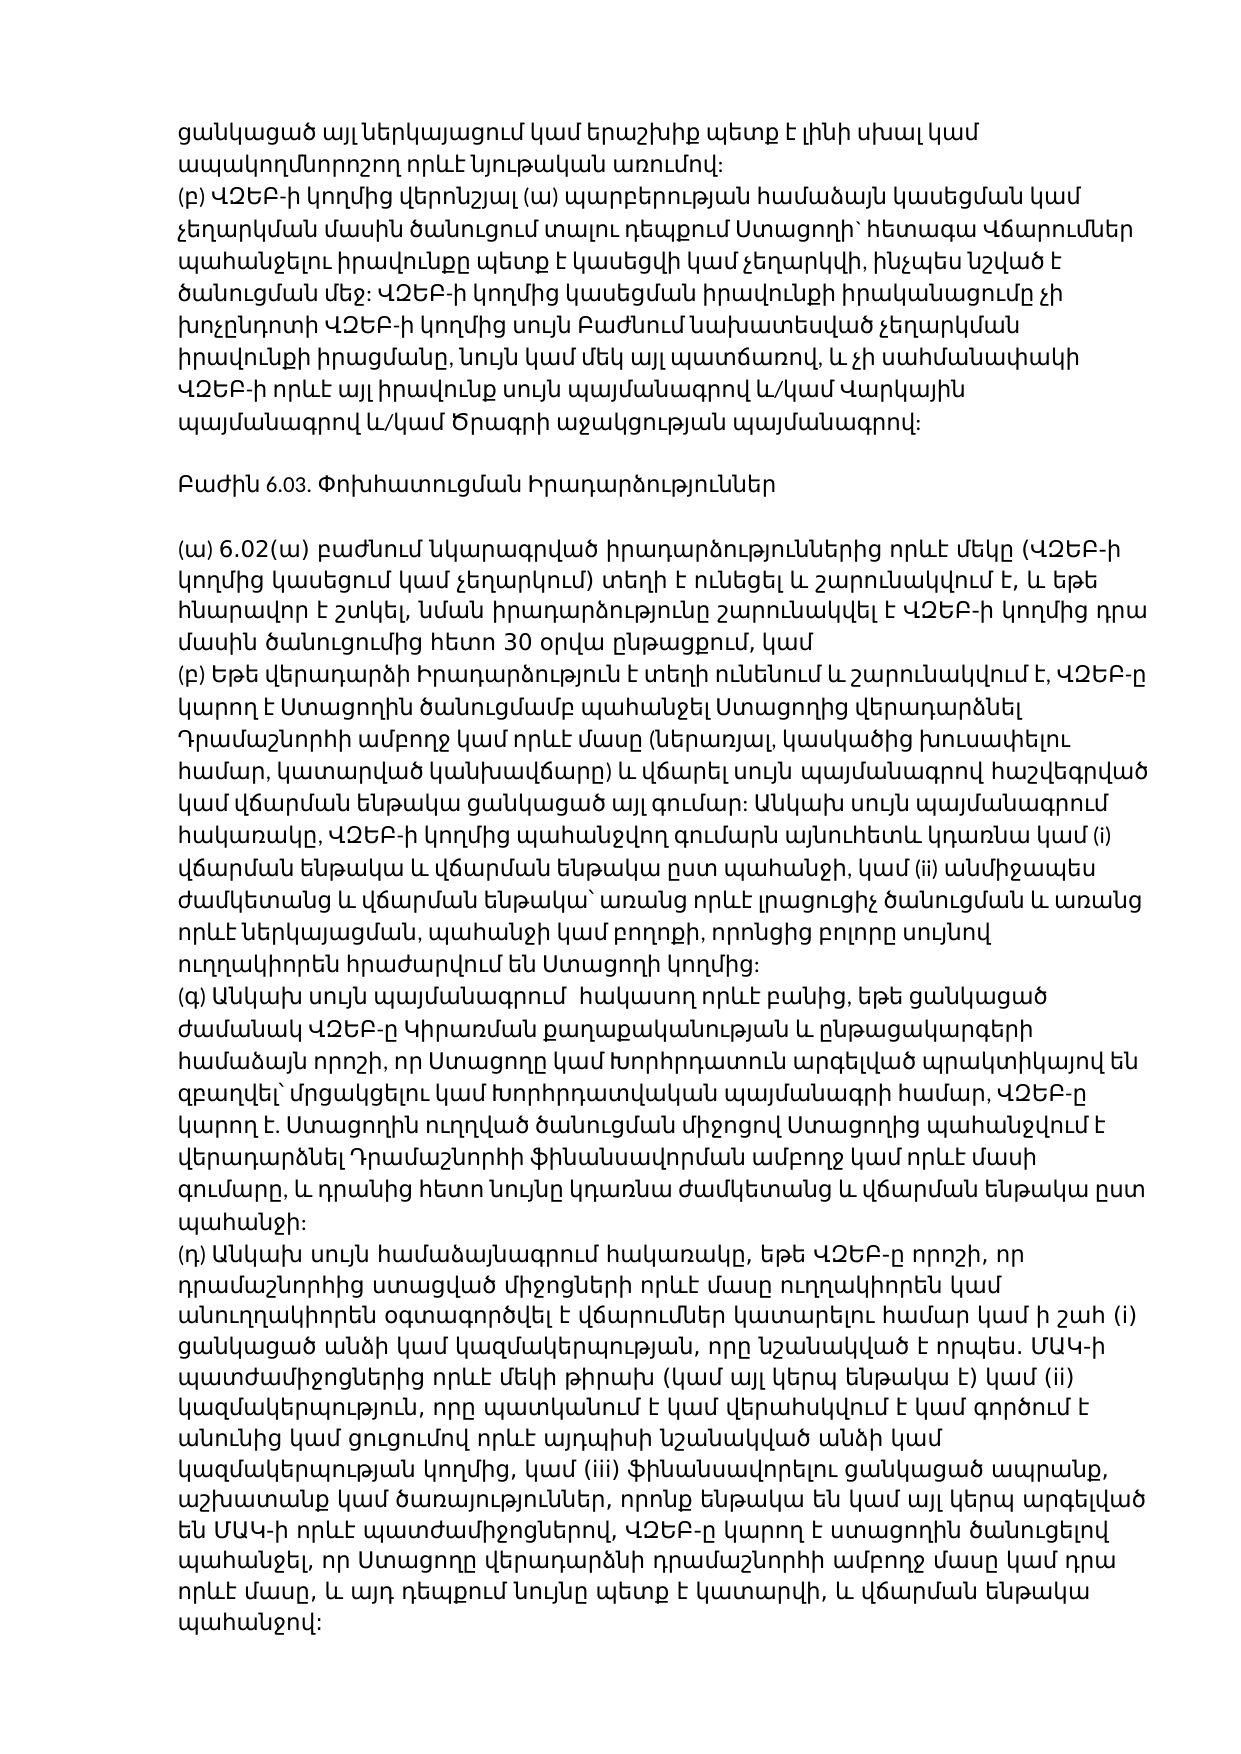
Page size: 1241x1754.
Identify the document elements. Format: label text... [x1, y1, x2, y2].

text (բ) Եթե վերադարձի Իրադարձություն է տեղի ունենում և շարունակվում է, ՎԶԵԲ-ը կարող է Ստացողին ծանուցմամբ պահանջել Ստացողից վերադարձնել Դրամաշնորհի ամբողջ կամ որևէ մասը (ներառյալ, կասկածից խուսափելու համար, կատարված կանխավճարը) և վճարել սույն պայմանագրով հաշվեգրված կամ վճարման ենթակա ցանկացած այլ գումար: Անկախ սույն պայմանագրում հակառակը, ՎԶԵԲ-ի կողմից պահանջվող գումարն այնուհետև կդառնա կամ (i) վճարման ենթակա և վճարման ենթակա ըստ պահանջի, կամ (ii) անմիջապես ժամկետանց և վճարման ենթակա՝ առանց որևէ լրացուցիչ ծանուցման և առանց որևէ ներկայացման, պահանջի կամ բողոքի, որոնցից բոլորը սույնով ուղղակիորեն հրաժարվում են Ստացողի կողմից: [177, 661, 1152, 978]
text (բ) ՎԶԵԲ-ի կողմից վերոնշյալ (ա) պարբերության համաձայն կասեցման կամ չեղարկման մասին ծանուցում տալու դեպքում Ստացողի` հետագա Վճարումներ պահանջելու իրավունքը պետք է կասեցվի կամ չեղարկվի, ինչպես նշված է ծանուցման մեջ: ՎԶԵԲ-ի կողմից կասեցման իրավունքի իրականացումը չի խոչընդոտի ՎԶԵԲ-ի կողմից սույն Բաժնում նախատեսված չեղարկման իրավունքի իրացմանը, նույն կամ մեկ այլ պատճառով, և չի սահմանափակի ՎԶԵԲ-ի որևէ այլ իրավունք սույն պայմանագրով և/կամ Վարկային պայմանագրով և/կամ Ծրագրի աջակցության պայմանագրով: [177, 182, 1152, 436]
text (ա) 6.02(ա) բաժնում նկարագրված իրադարձություններից որևէ մեկը (ՎԶԵԲ-ի կողմից կասեցում կամ չեղարկում) տեղի է ունեցել և շարունակվում է, և եթե հնարավոր է շտկել, նման իրադարձությունը շարունակվել է ՎԶԵԲ-ի կողմից դրա մասին ծանուցումից հետո 30 օրվա ընթացքում, կամ [177, 535, 1152, 656]
text (դ) Անկախ սույն համաձայնագրում հակառակը, եթե ՎԶԵԲ-ը որոշի, որ դրամաշնորհից ստացված միջոցների որևէ մասը ուղղակիորեն կամ անուղղակիորեն օգտագործվել է վճարումներ կատարելու համար կամ ի շահ (i) ցանկացած անձի կամ կազմակերպության, որը նշանակված է որպես. ՄԱԿ-ի պատժամիջոցներից որևէ մեկի թիրախ (կամ այլ կերպ ենթակա է) կամ (ii) կազմակերպություն, որը պատկանում է կամ վերահսկվում է կամ գործում է անունից կամ ցուցումով որևէ այդպիսի նշանակված անձի կամ կազմակերպության կողմից, կամ (iii) ֆինանսավորելու ցանկացած ապրանք, աշխատանք կամ ծառայություններ, որոնք ենթակա են կամ այլ կերպ արգելված են ՄԱԿ-ի որևէ պատժամիջոցներով, ՎԶԵԲ-ը կարող է ստացողին ծանուցելով պահանջել, որ Ստացողը վերադարձնի դրամաշնորհի ամբողջ մասը կամ դրա որևէ մասը, և այդ դեպքում նույնը պետք է կատարվի, և վճարման ենթակա պահանջով: [177, 1240, 1152, 1636]
text (գ) Անկախ սույն պայմանագրում հակասող որևէ բանից, եթե ցանկացած ժամանակ ՎԶԵԲ-ը Կիրառման քաղաքականության և ընթացակարգերի համաձայն որոշի, որ Ստացողը կամ Խորհրդատուն արգելված պրակտիկայով են զբաղվել՝ մրցակցելու կամ Խորհրդատվական պայմանագրի համար, ՎԶԵԲ-ը կարող է. Ստացողին ուղղված ծանուցման միջոցով Ստացողից պահանջվում է վերադարձնել Դրամաշնորհի ֆինանսավորման ամբողջ կամ որևէ մասի գումարը, և դրանից հետո նույնը կդառնա ժամկետանց և վճարման ենթակա ըստ պահանջի: [177, 982, 1152, 1236]
text Բաժին 6.03. Փոխհատուցման Իրադարձություններ [177, 471, 1152, 499]
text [177, 118, 1152, 178]
